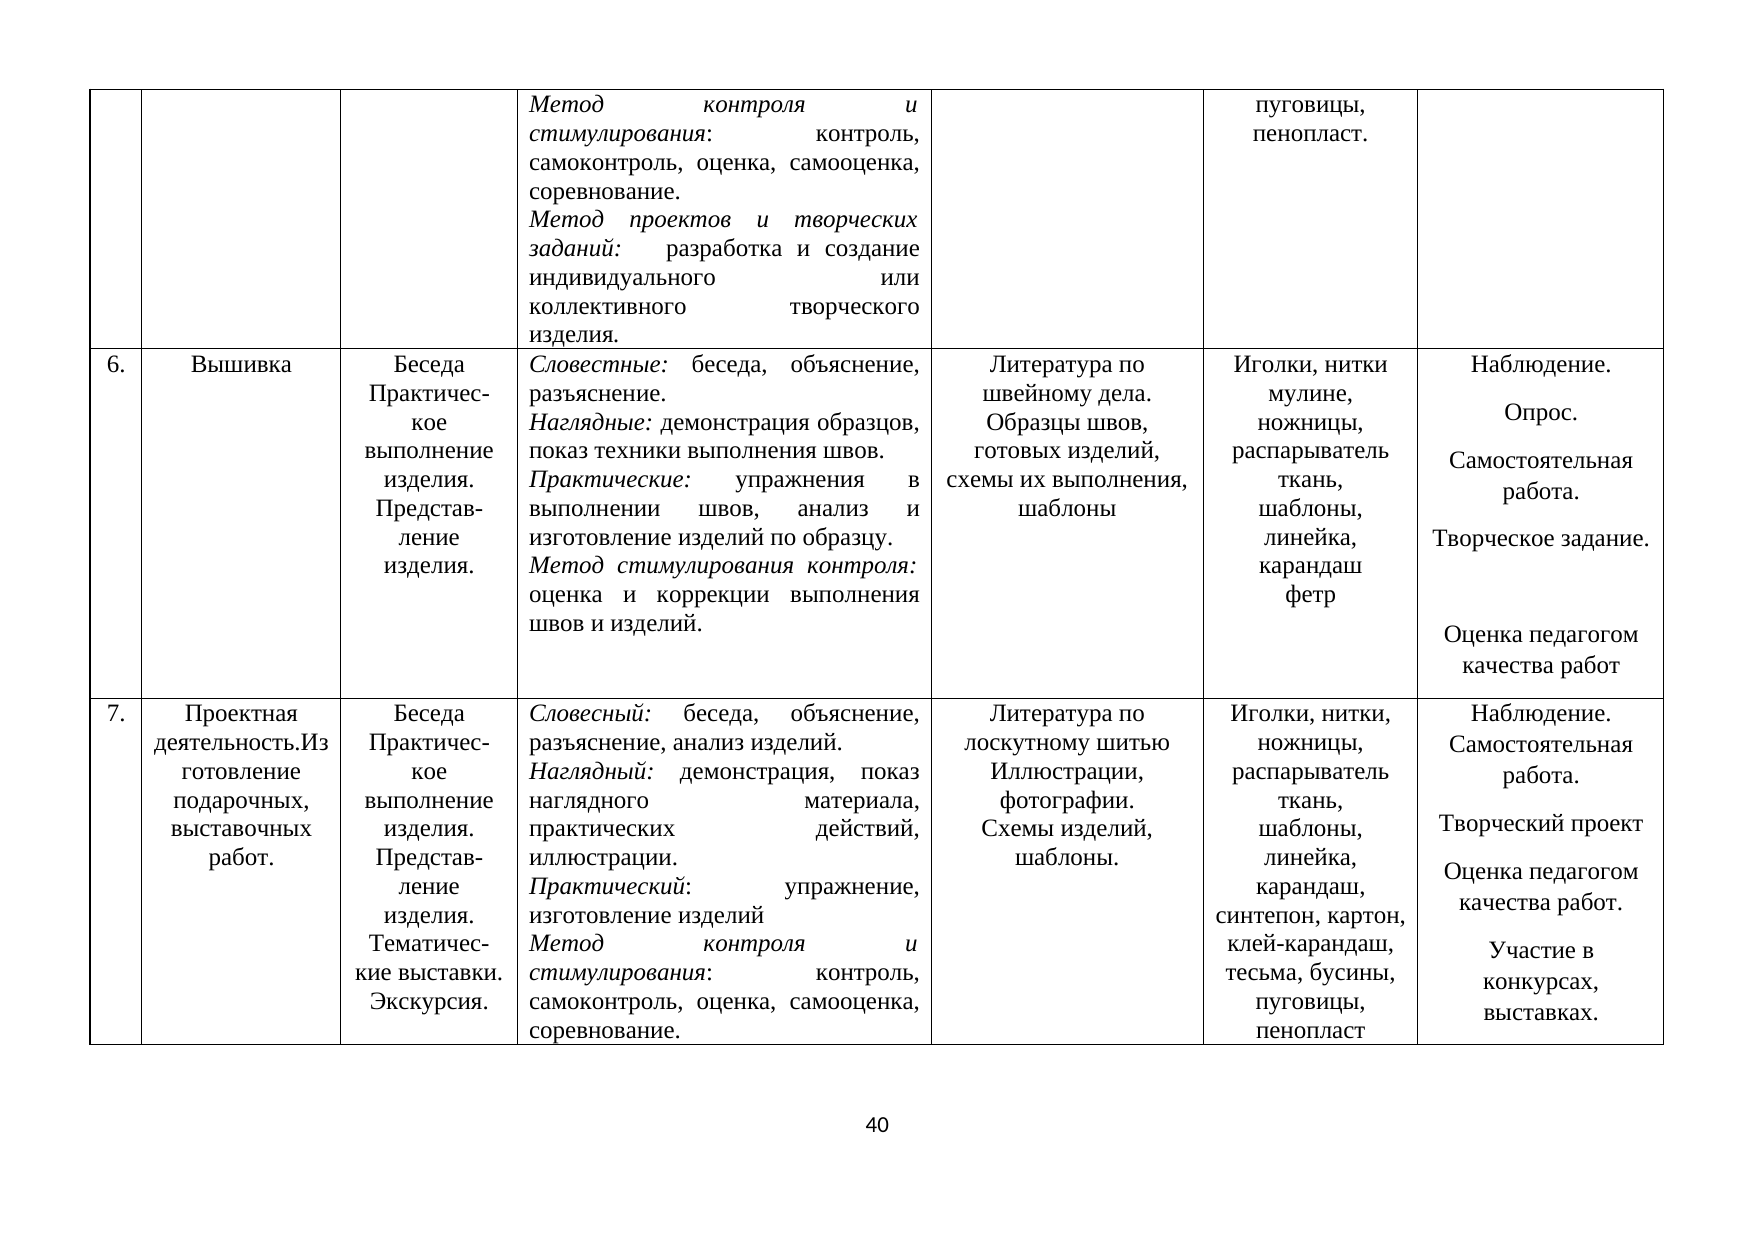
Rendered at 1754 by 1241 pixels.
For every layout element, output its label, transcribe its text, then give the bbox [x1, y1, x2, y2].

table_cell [518, 699, 931, 1044]
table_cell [1204, 90, 1417, 348]
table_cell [518, 90, 931, 348]
table_cell Словестные: беседа, объяснение, разъяснение. Наглядные: демонстрация образцов, показ техники выполнения швов. Практические: упражнения в выполнении швов, анализ и изготовление изделий по образцу. Метод стимулирования контроля: оценка и коррекции выполнения швов и изделий. [518, 349, 931, 697]
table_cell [1418, 699, 1663, 1044]
table_cell Наблюдение. Опрос. Самостоятельная работа. Творческое задание. Оценка педагогом качества работ [1418, 349, 1663, 697]
table_cell Вышивка [142, 349, 340, 697]
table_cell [142, 699, 340, 1044]
table_cell 7. [91, 699, 141, 1044]
table_cell Литература по швейному дела. Образцы швов, готовых изделий, схемы их выполнения, шаблоны [932, 349, 1203, 697]
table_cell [341, 90, 517, 348]
table_cell 6. [91, 349, 141, 697]
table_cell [341, 699, 517, 1044]
table_cell 5. [91, 90, 141, 348]
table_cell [142, 90, 340, 348]
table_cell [932, 90, 1203, 348]
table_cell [1418, 90, 1663, 348]
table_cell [1204, 699, 1417, 1044]
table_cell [932, 699, 1203, 1044]
table_cell Иголки, нитки мулине, ножницы, распарыватель ткань, шаблоны, линейка, карандаш фетр [1204, 349, 1417, 697]
table_cell Беседа Практичес-кое выполнение изделия. Представ-ление изделия. [341, 349, 517, 697]
